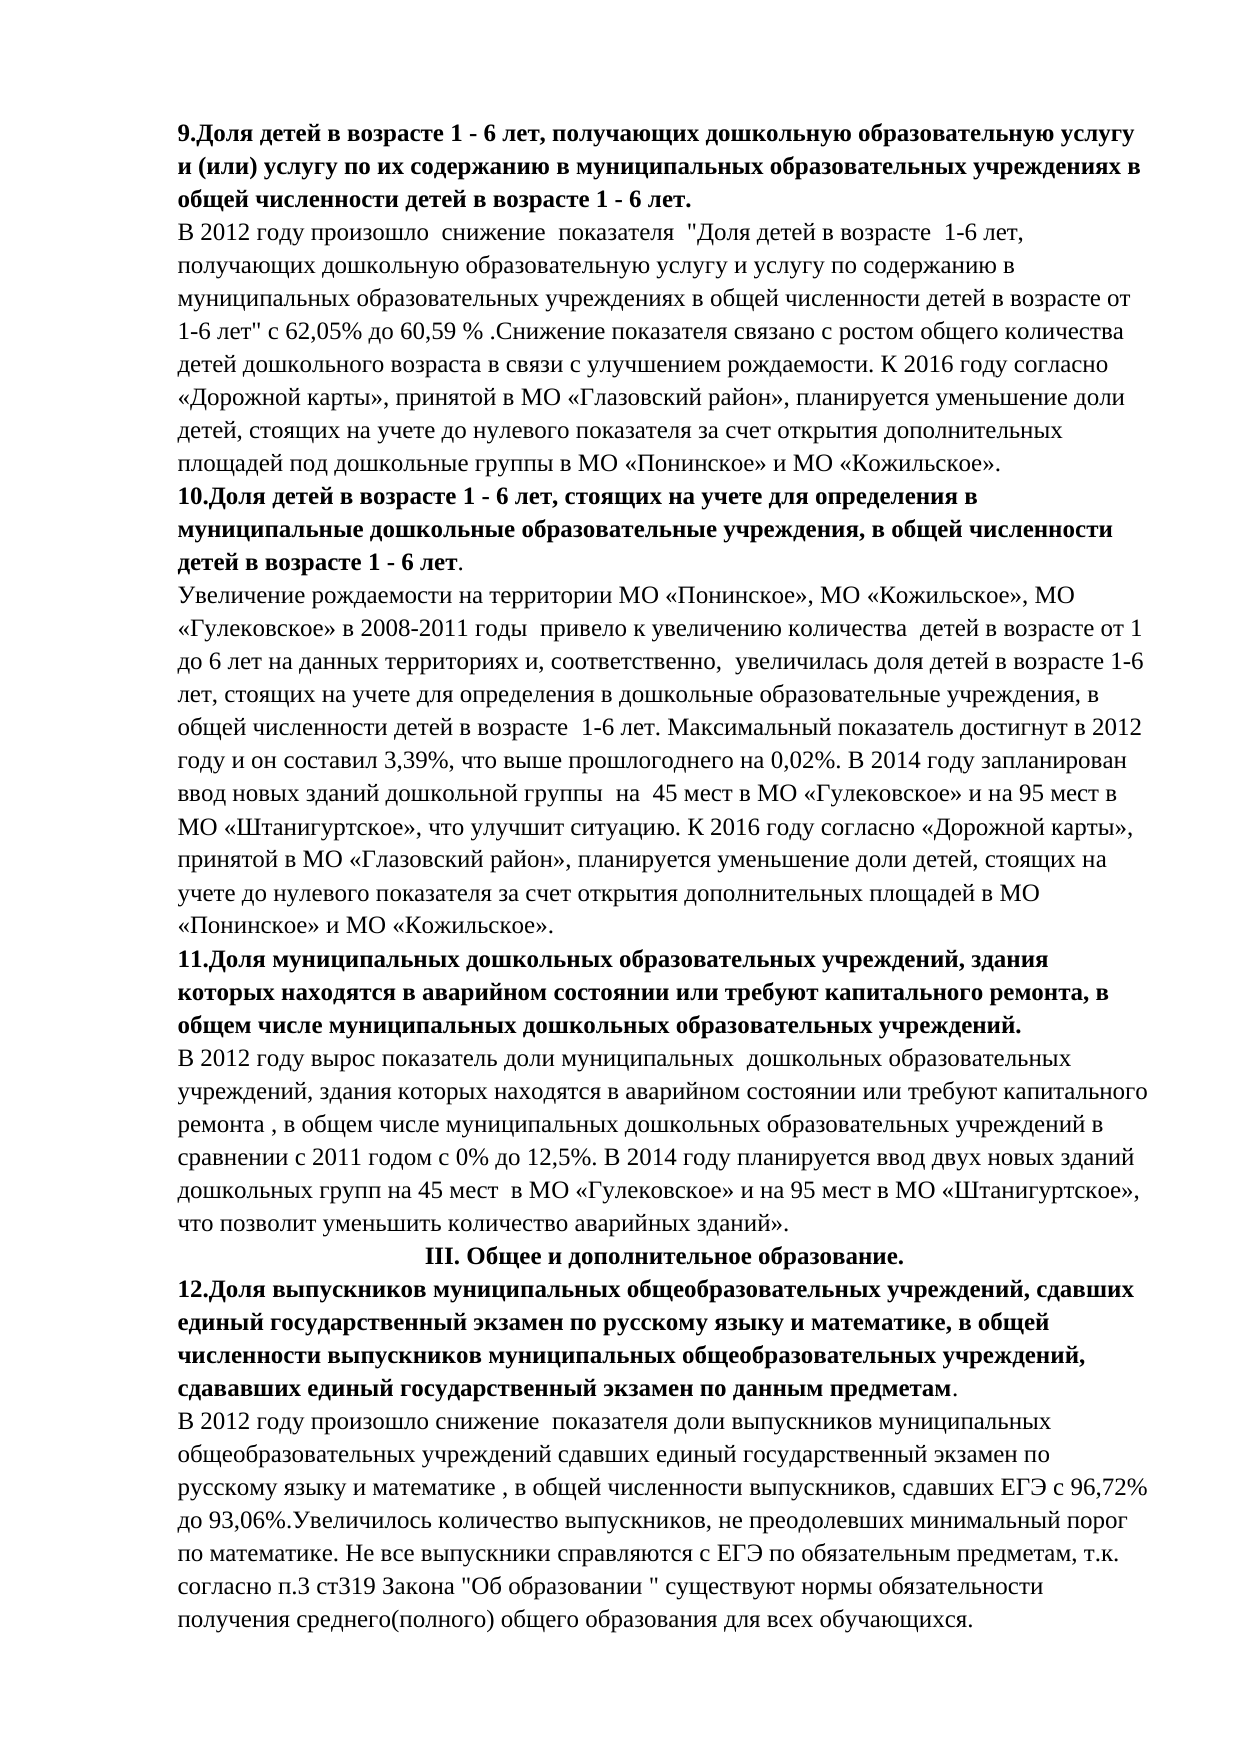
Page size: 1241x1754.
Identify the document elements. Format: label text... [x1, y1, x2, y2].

text 12.Доля выпускников муниципальных общеобразовательных учреждений, сдавших единый государственный экзамен по русскому языку и математике, в общей численности выпускников муниципальных общеобразовательных учреждений, сдававших единый государственный экзамен по данным предметам. [177, 1274, 1152, 1402]
text 11.Доля муниципальных дошкольных образовательных учреждений, здания которых находятся в аварийном состоянии или требуют капитального ремонта, в общем числе муниципальных дошкольных образовательных учреждений. [177, 944, 1152, 1038]
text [177, 1406, 1152, 1633]
text III. Общее и дополнительное образование. [177, 1241, 1152, 1269]
text Увеличение рождаемости на территории МО «Понинское», МО «Кожильское», МО «Гулековское» в 2008-2011 годы привело к увеличению количества детей в возрасте от 1 до 6 лет на данных территориях и, соответственно, увеличилась доля детей в возрасте 1-6 лет, стоящих на учете для определения в дошкольные образовательные учреждения, в общей численности детей в возрасте 1-6 лет. Максимальный показатель достигнут в 2012 году и он составил 3,39%, что выше прошлогоднего на 0,02%. В 2014 году запланирован ввод новых зданий дошкольной группы на 45 мест в МО «Гулековское» и на 95 мест в МО «Штанигуртское», что улучшит ситуацию. К 2016 году согласно «Дорожной карты», принятой в МО «Глазовский район», планируется уменьшение доли детей, стоящих на учете до нулевого показателя за счет открытия дополнительных площадей в МО «Понинское» и МО «Кожильское». [177, 580, 1152, 939]
text 10.Доля детей в возрасте 1 - 6 лет, стоящих на учете для определения в муниципальные дошкольные образовательные учреждения, в общей численности детей в возрасте 1 - 6 лет. [177, 481, 1152, 576]
text В 2012 году вырос показатель доли муниципальных дошкольных образовательных учреждений, здания которых находятся в аварийном состоянии или требуют капитального ремонта , в общем числе муниципальных дошкольных образовательных учреждений в сравнении с 2011 годом с 0% до 12,5%. В 2014 году планируется ввод двух новых зданий дошкольных групп на 45 мест в МО «Гулековское» и на 95 мест в МО «Штанигуртское», что позволит уменьшить количество аварийных зданий». [177, 1043, 1152, 1237]
text В 2012 году произошло снижение показателя "Доля детей в возрасте 1-6 лет, получающих дошкольную образовательную услугу и услугу по содержанию в муниципальных образовательных учреждениях в общей численности детей в возрасте от 1-6 лет" с 62,05% до 60,59 % .Снижение показателя связано с ростом общего количества детей дошкольного возраста в связи с улучшением рождаемости. К 2016 году согласно «Дорожной карты», принятой в МО «Глазовский район», планируется уменьшение доли детей, стоящих на учете до нулевого показателя за счет открытия дополнительных площадей под дошкольные группы в МО «Понинское» и МО «Кожильское». [177, 217, 1152, 477]
text 9.Доля детей в возрасте 1 - 6 лет, получающих дошкольную образовательную услугу и (или) услугу по их содержанию в муниципальных образовательных учреждениях в общей численности детей в возрасте 1 - 6 лет. [177, 118, 1152, 213]
